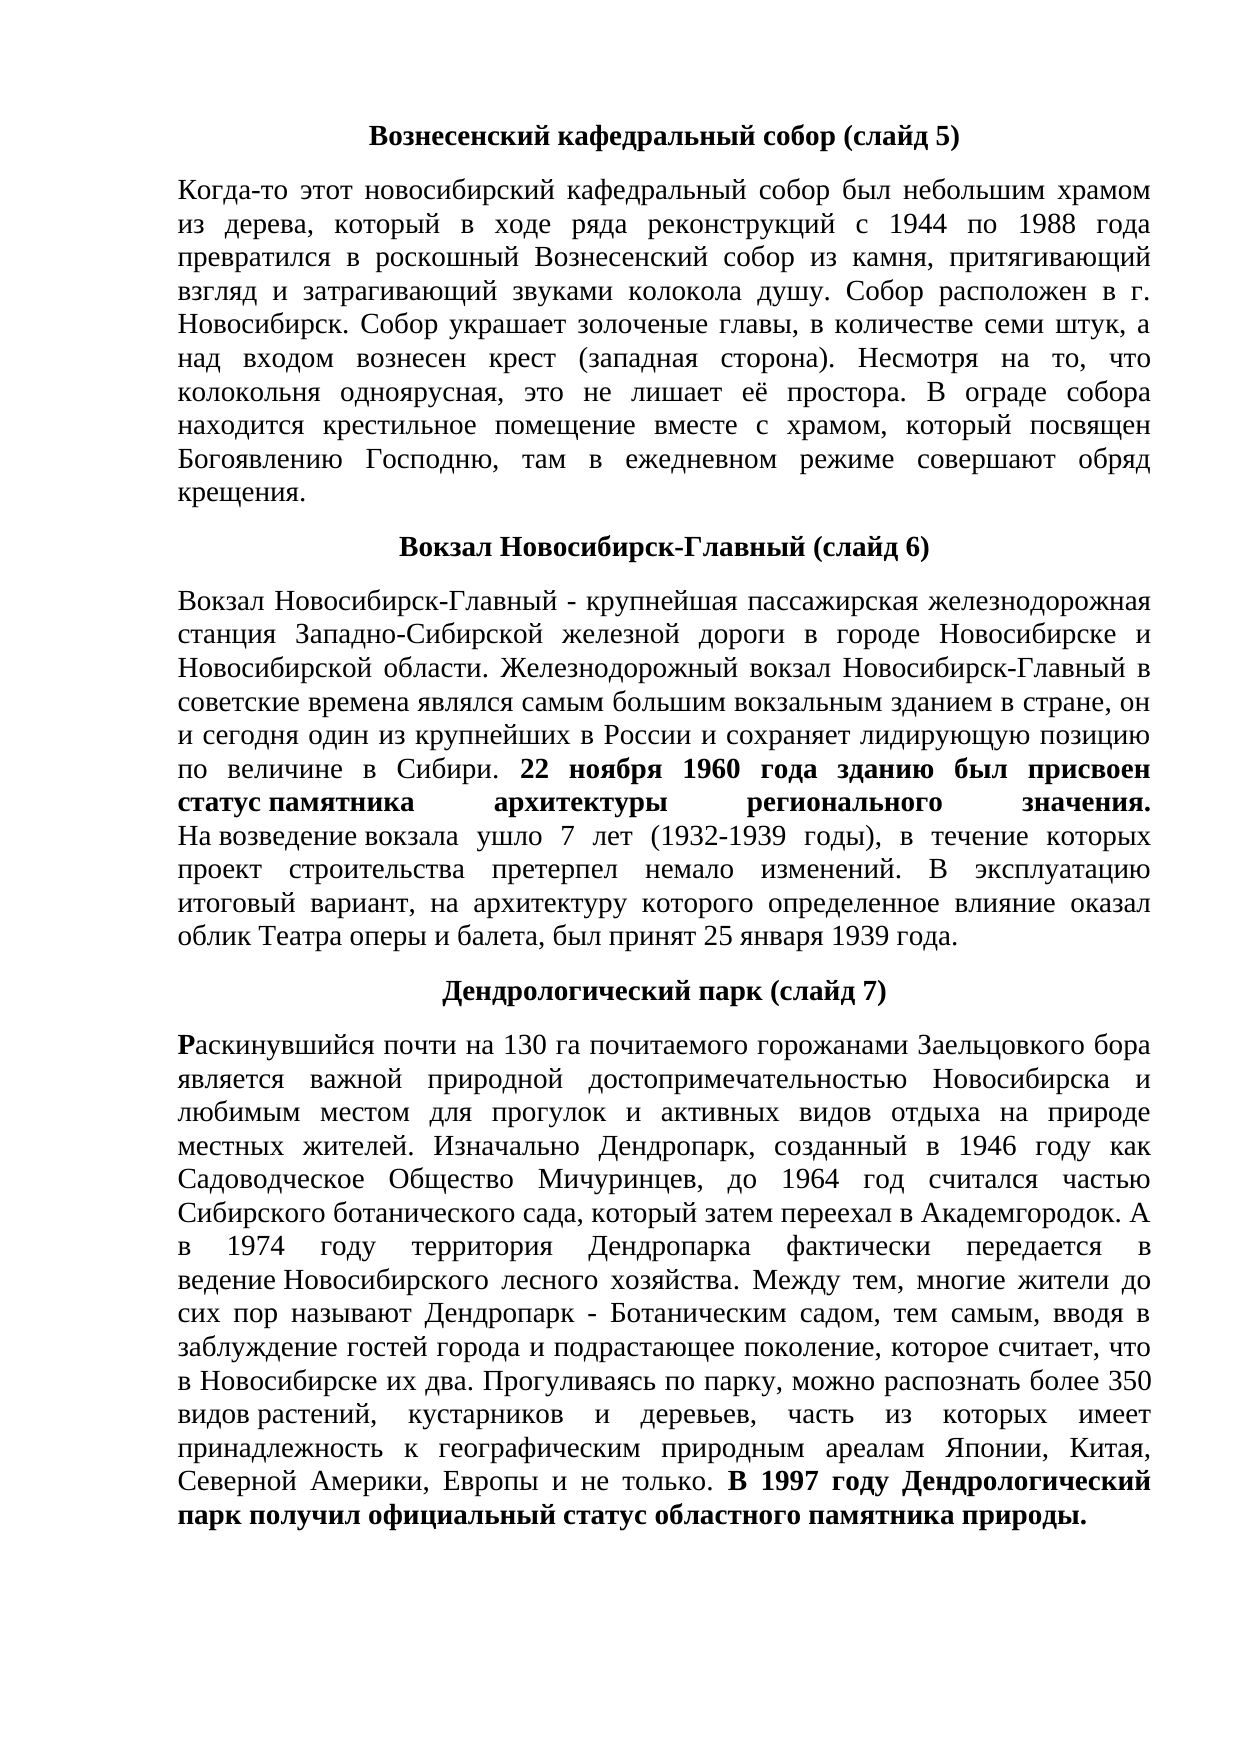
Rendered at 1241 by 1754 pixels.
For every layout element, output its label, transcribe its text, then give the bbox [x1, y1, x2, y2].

text Вокзал Новосибирск-Главный (слайд 6) [177, 529, 1152, 562]
text Вокзал Новосибирск-Главный - крупнейшая пассажирская железнодорожная станция Западно-Сибирской железной дороги в городе Новосибирске и Новосибирской области. Железнодорожный вокзал Новосибирск-Главный в советские времена являлся самым большим вокзальным зданием в стране, он и сегодня один из крупнейших в России и сохраняет лидирующую позицию по величине в Сибири. 22 ноября 1960 года зданию был присвоен статус памятника архитектуры регионального значения. На возведение вокзала ушло 7 лет (1932-1939 годы), в течение которых проект строительства претерпел немало изменений. В эксплуатацию итоговый вариант, на архитектуру которого определенное влияние оказал облик Театра оперы и балета, был принят 25 января 1939 года. [177, 583, 1152, 952]
text Вознесенский кафедральный собор (слайд 5) [177, 118, 1152, 152]
text Раскинувшийся почти на 130 га почитаемого горожанами Заельцовкого бора является важной природной достопримечательностью Новосибирска и любимым местом для прогулок и активных видов отдыха на природе местных жителей. Изначально Дендропарк, созданный в 1946 году как Садоводческое Общество Мичуринцев, до 1964 год считался частью Сибирского ботанического сада, который затем переехал в Академгородок. А в 1974 году территория Дендропарка фактически передается в ведение Новосибирского лесного хозяйства. Между тем, многие жители до сих пор называют Дендропарк - Ботаническим садом, тем самым, вводя в заблуждение гостей города и подрастающее поколение, которое считает, что в Новосибирске их два. Прогуливаясь по парку, можно распознать более 350 видов растений, кустарников и деревьев, часть из которых имеет принадлежность к географическим природным ареалам Японии, Китая, Северной Америки, Европы и не только. В 1997 году Дендрологический парк получил официальный статус областного памятника природы. [177, 1027, 1152, 1530]
text Когда-то этот новосибирский кафедральный собор был небольшим храмом из дерева, который в ходе ряда реконструкций с 1944 по 1988 года превратился в роскошный Вознесенский собор из камня, притягивающий взгляд и затрагивающий звуками колокола душу. Собор расположен в г. Новосибирск. Собор украшает золоченые главы, в количестве семи штук, а над входом вознесен крест (западная сторона). Несмотря на то, что колокольня одноярусная, это не лишает её простора. В ограде собора находится крестильное помещение вместе с храмом, который посвящен Богоявлению Господню, там в ежедневном режиме совершают обряд крещения. [177, 172, 1152, 508]
text Дендрологический парк (слайд 7) [177, 973, 1152, 1006]
